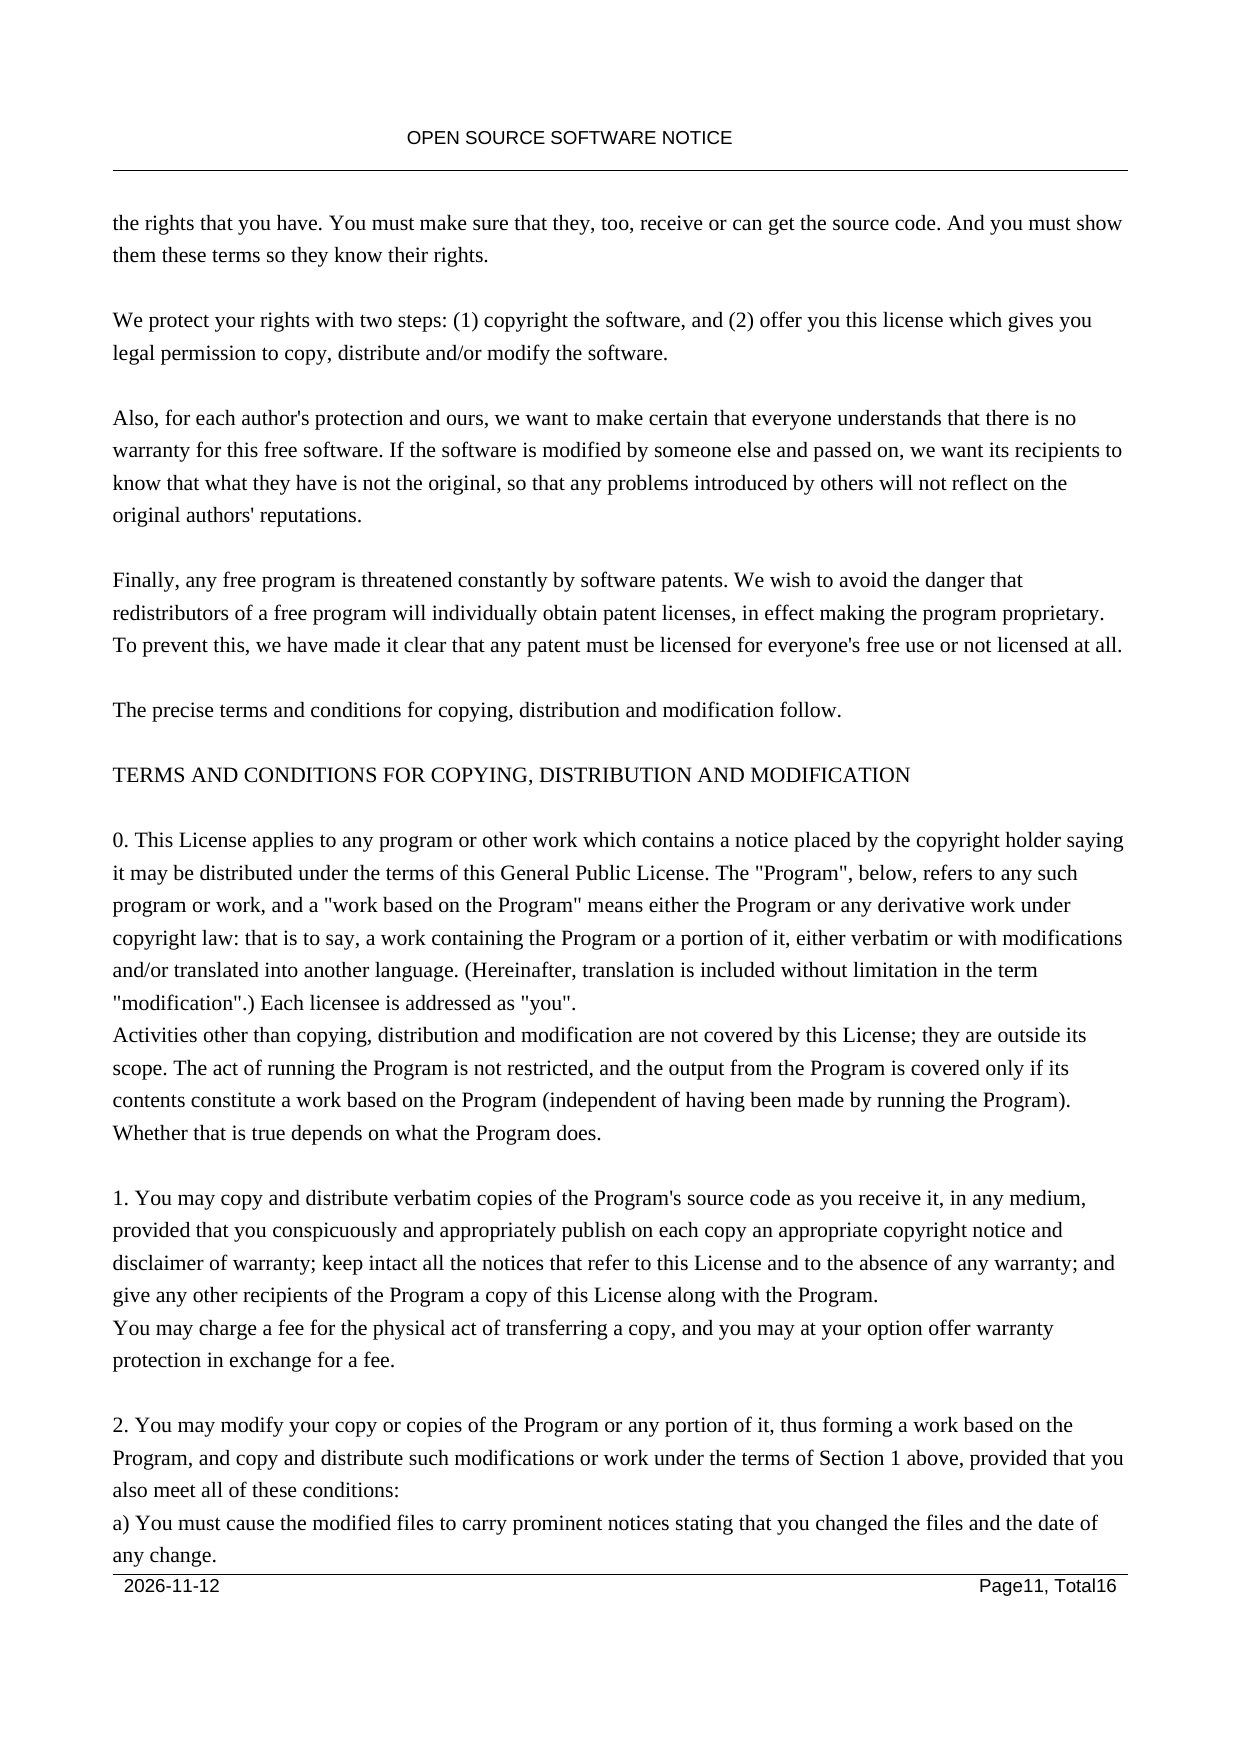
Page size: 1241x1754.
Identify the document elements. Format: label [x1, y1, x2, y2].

text [112, 206, 1128, 1571]
